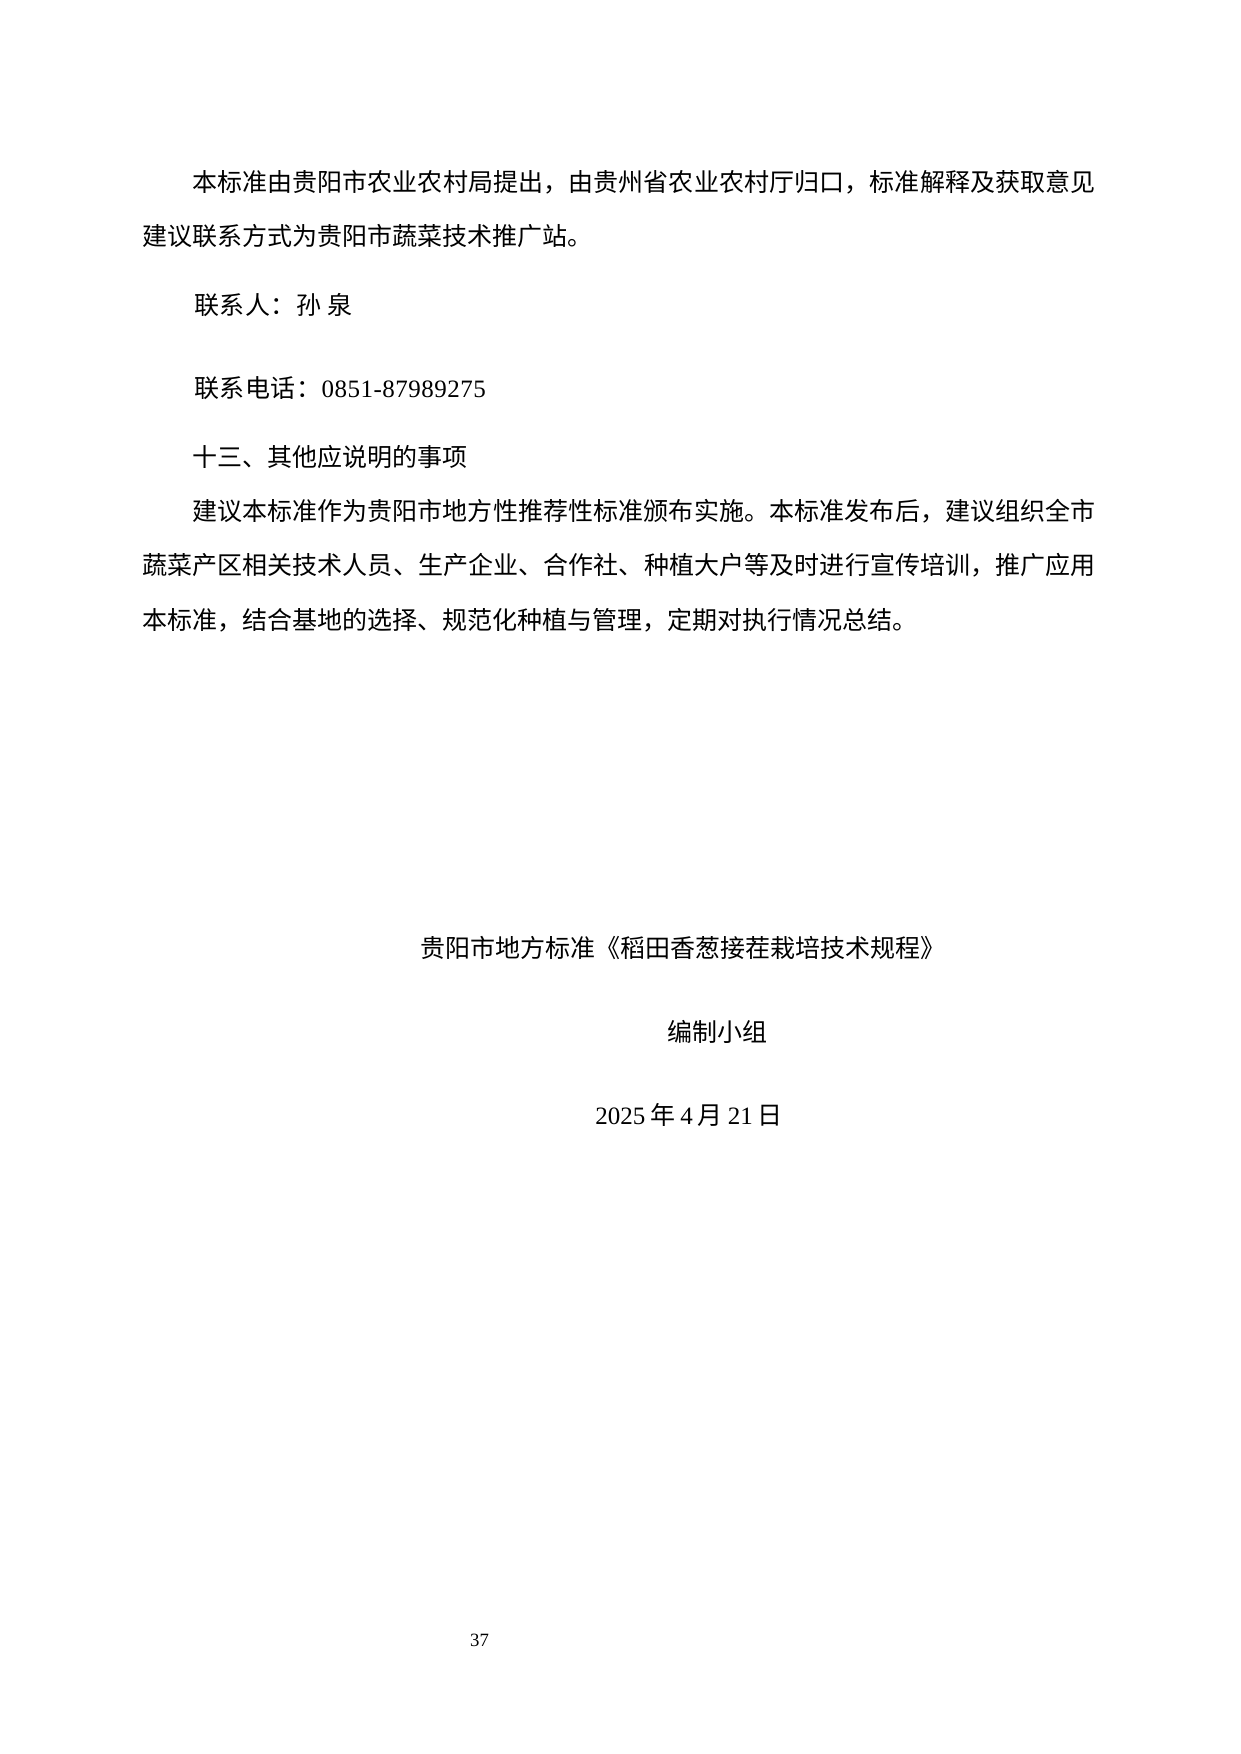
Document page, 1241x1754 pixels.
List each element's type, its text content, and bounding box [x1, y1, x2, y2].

list 十三、其他应说明的事项 [142, 437, 1098, 473]
list 建议本标准作为贵阳市地方性推荐性标准颁布实施。本标准发布后，建议组织全市蔬菜产区相关技术人员、生产企业、合作社、种植大户等及时进行宣传培训，推广应用本标准，结合基地的选择、规范化种植与管理，定期对执行情况总结。 [142, 491, 1098, 636]
text 2025年4月21日 [142, 1081, 1098, 1146]
text 贵阳市地方标准《稻田香葱接茬栽培技术规程》 [142, 914, 1098, 979]
text 联系人：孙 泉 [142, 271, 1098, 336]
text 联系电话：0851-87989275 [142, 354, 1098, 419]
text 编制小组 [142, 998, 1098, 1063]
list 本标准由贵阳市农业农村局提出，由贵州省农业农村厅归口，标准解释及获取意见建议联系方式为贵阳市蔬菜技术推广站。 [142, 162, 1098, 253]
